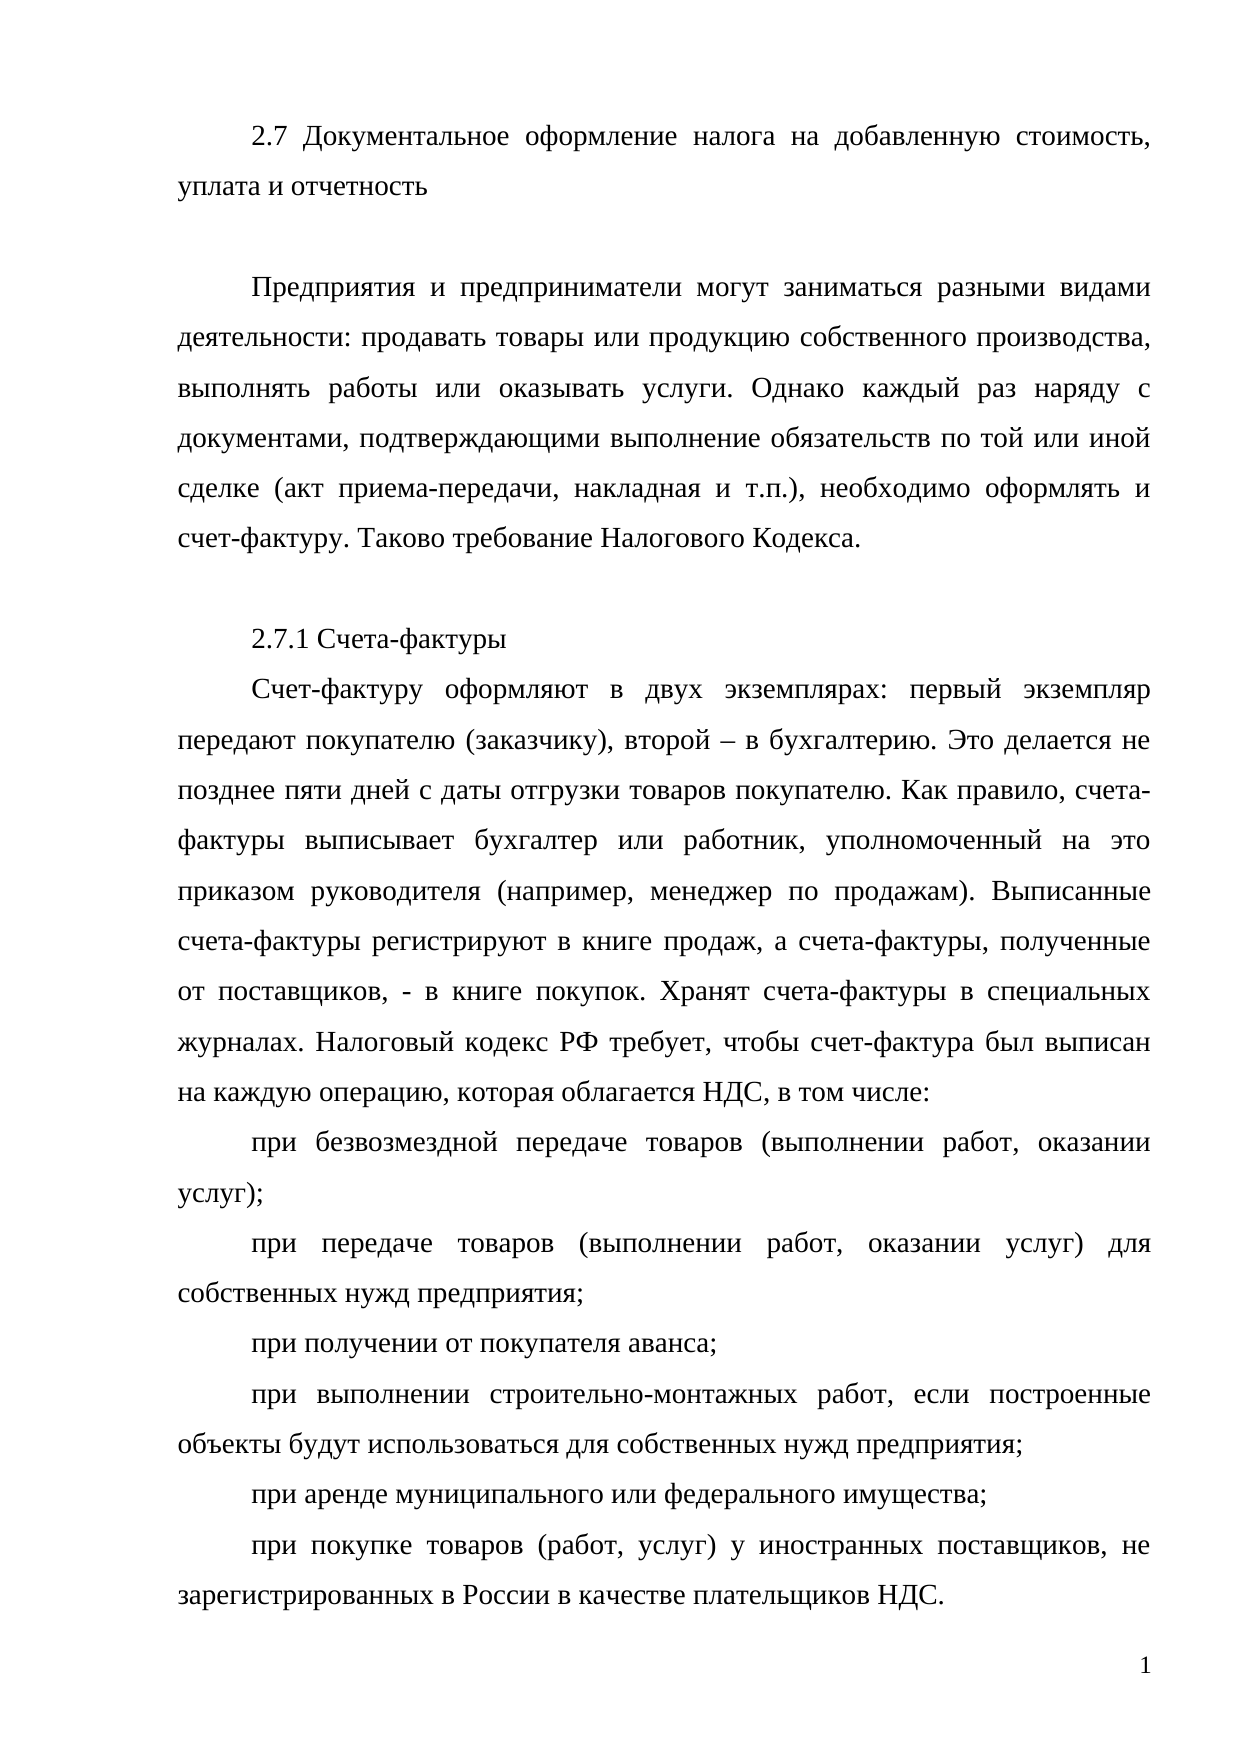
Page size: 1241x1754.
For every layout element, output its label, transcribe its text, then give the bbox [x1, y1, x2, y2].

text 2.7.1 Счета-фактуры [177, 621, 1152, 655]
text Счет-фактуру оформляют в двух экземплярах: первый экземпляр передают покупателю (заказчику), второй – в бухгалтерию. Это делается не позднее пяти дней с даты отгрузки товаров покупателю. Как правило, счета-фактуры выписывает бухгалтер или работник, уполномоченный на это приказом руководителя (например, менеджер по продажам). Выписанные счета-фактуры регистрируют в книге продаж, а счета-фактуры, полученные от поставщиков, - в книге покупок. Хранят счета-фактуры в специальных журналах. Налоговый кодекс РФ требует, чтобы счет-фактура был выписан на каждую операцию, которая облагается НДС, в том числе: [177, 672, 1152, 1108]
text при аренде муниципального или федерального имущества; [177, 1477, 1152, 1510]
text при передаче товаров (выполнении работ, оказании услуг) для собственных нужд предприятия; [177, 1225, 1152, 1309]
text при выполнении строительно-монтажных работ, если построенные объекты будут использоваться для собственных нужд предприятия; [177, 1376, 1152, 1460]
text при безвозмездной передаче товаров (выполнении работ, оказании услуг); [177, 1124, 1152, 1208]
text Предприятия и предприниматели могут заниматься разными видами деятельности: продавать товары или продукцию собственного производства, выполнять работы или оказывать услуги. Однако каждый раз наряду с документами, подтверждающими выполнение обязательств по той или иной сделке (акт приема-передачи, накладная и т.п.), необходимо оформлять и счет-фактуру. Таково требование Налогового Кодекса. [177, 269, 1152, 554]
text при покупке товаров (работ, услуг) у иностранных поставщиков, не зарегистрированных в России в качестве плательщиков НДС. [177, 1527, 1152, 1611]
text 2.7 Документальное оформление налога на добавленную стоимость, уплата и отчетность [177, 118, 1152, 202]
text при получении от покупателя аванса; [177, 1326, 1152, 1359]
